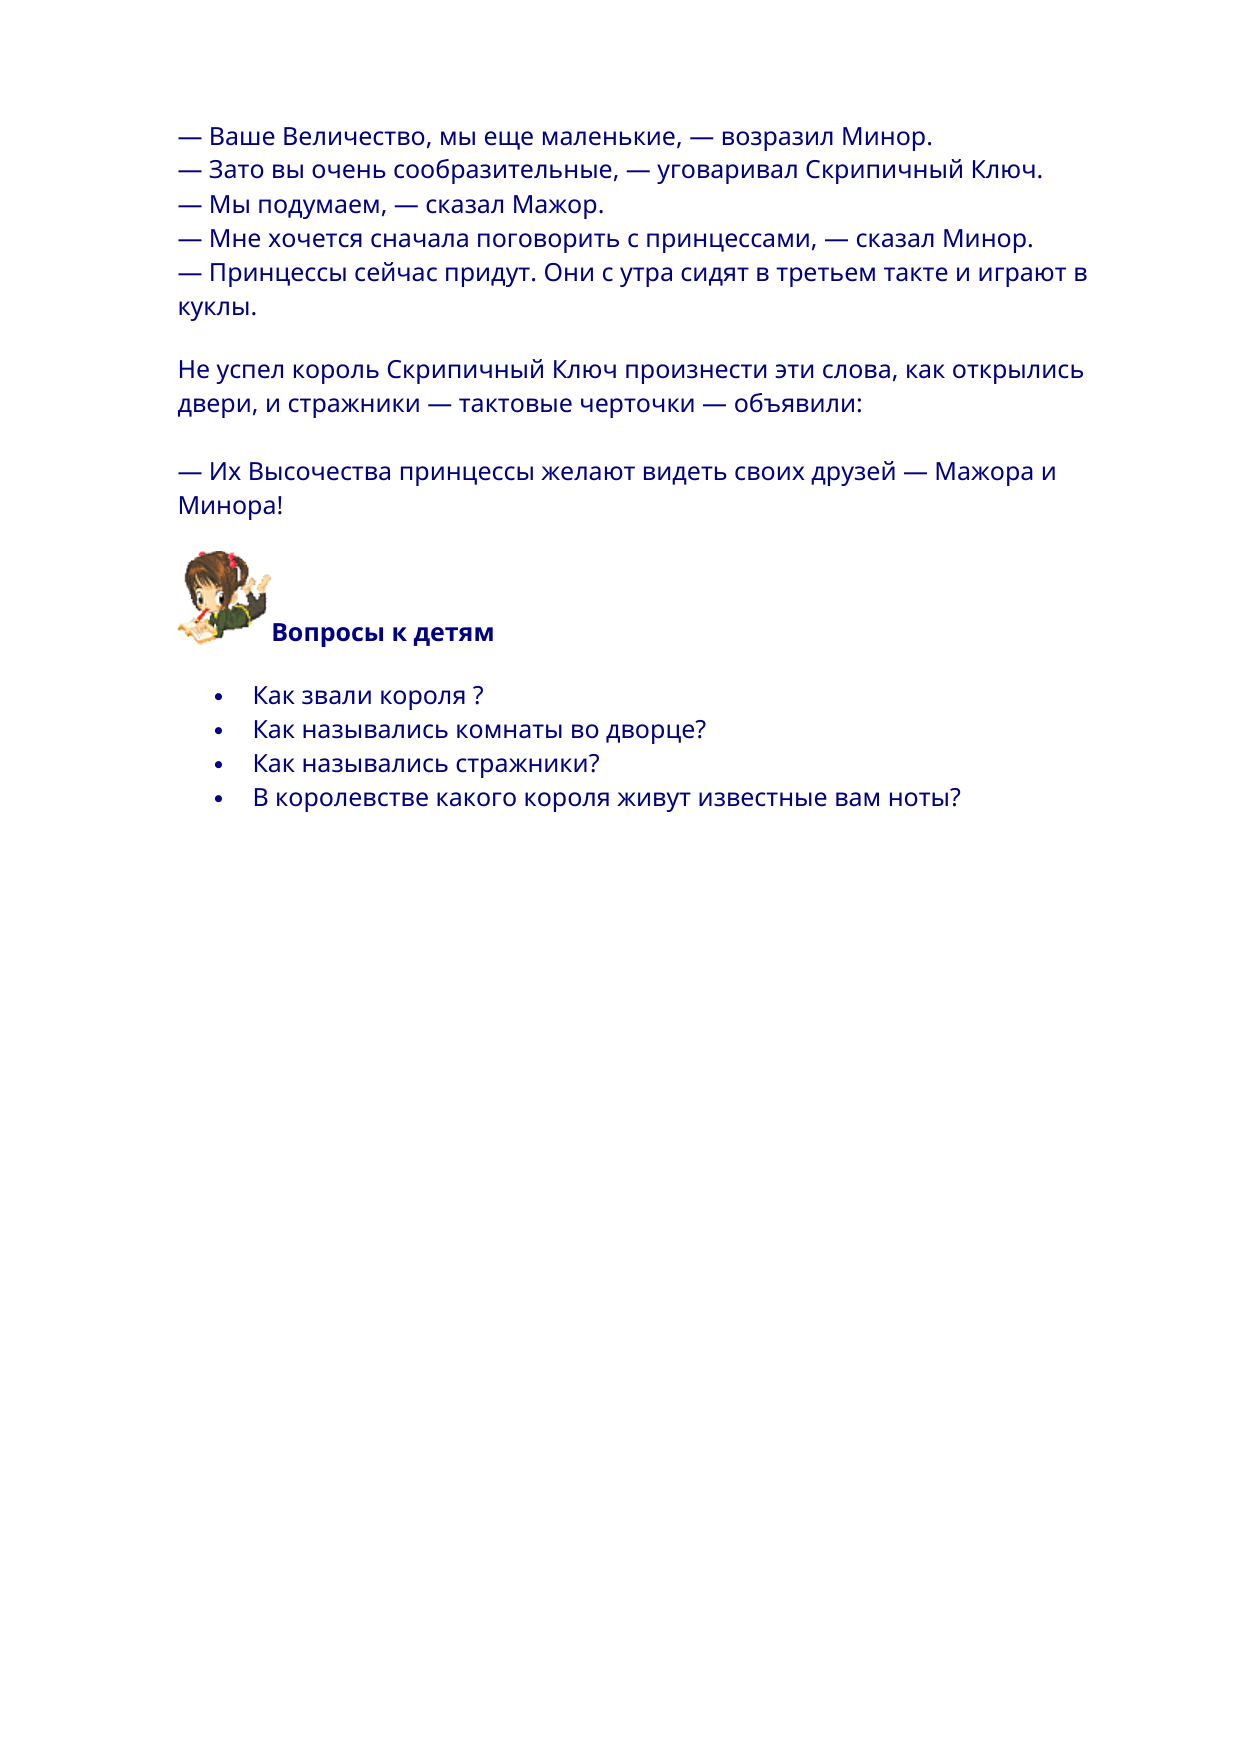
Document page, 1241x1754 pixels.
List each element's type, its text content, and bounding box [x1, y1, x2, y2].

list В королевстве какого короля живут известные вам ноты? [215, 780, 1152, 814]
list Как звали короля ? [215, 678, 1152, 712]
list Как назывались стражники? [215, 746, 1152, 780]
text Вопросы к детям [177, 551, 1152, 648]
picture [177, 551, 271, 645]
list Как назывались комнаты во дворце? [215, 712, 1152, 746]
text Не успел король Скрипичный Ключ произнести эти слова, как открылись двери, и стражники — тактовые черточки — объявили: — Их Высочества принцессы желают видеть своих друзей — Мажора и Минора! [177, 352, 1152, 522]
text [177, 118, 1152, 322]
